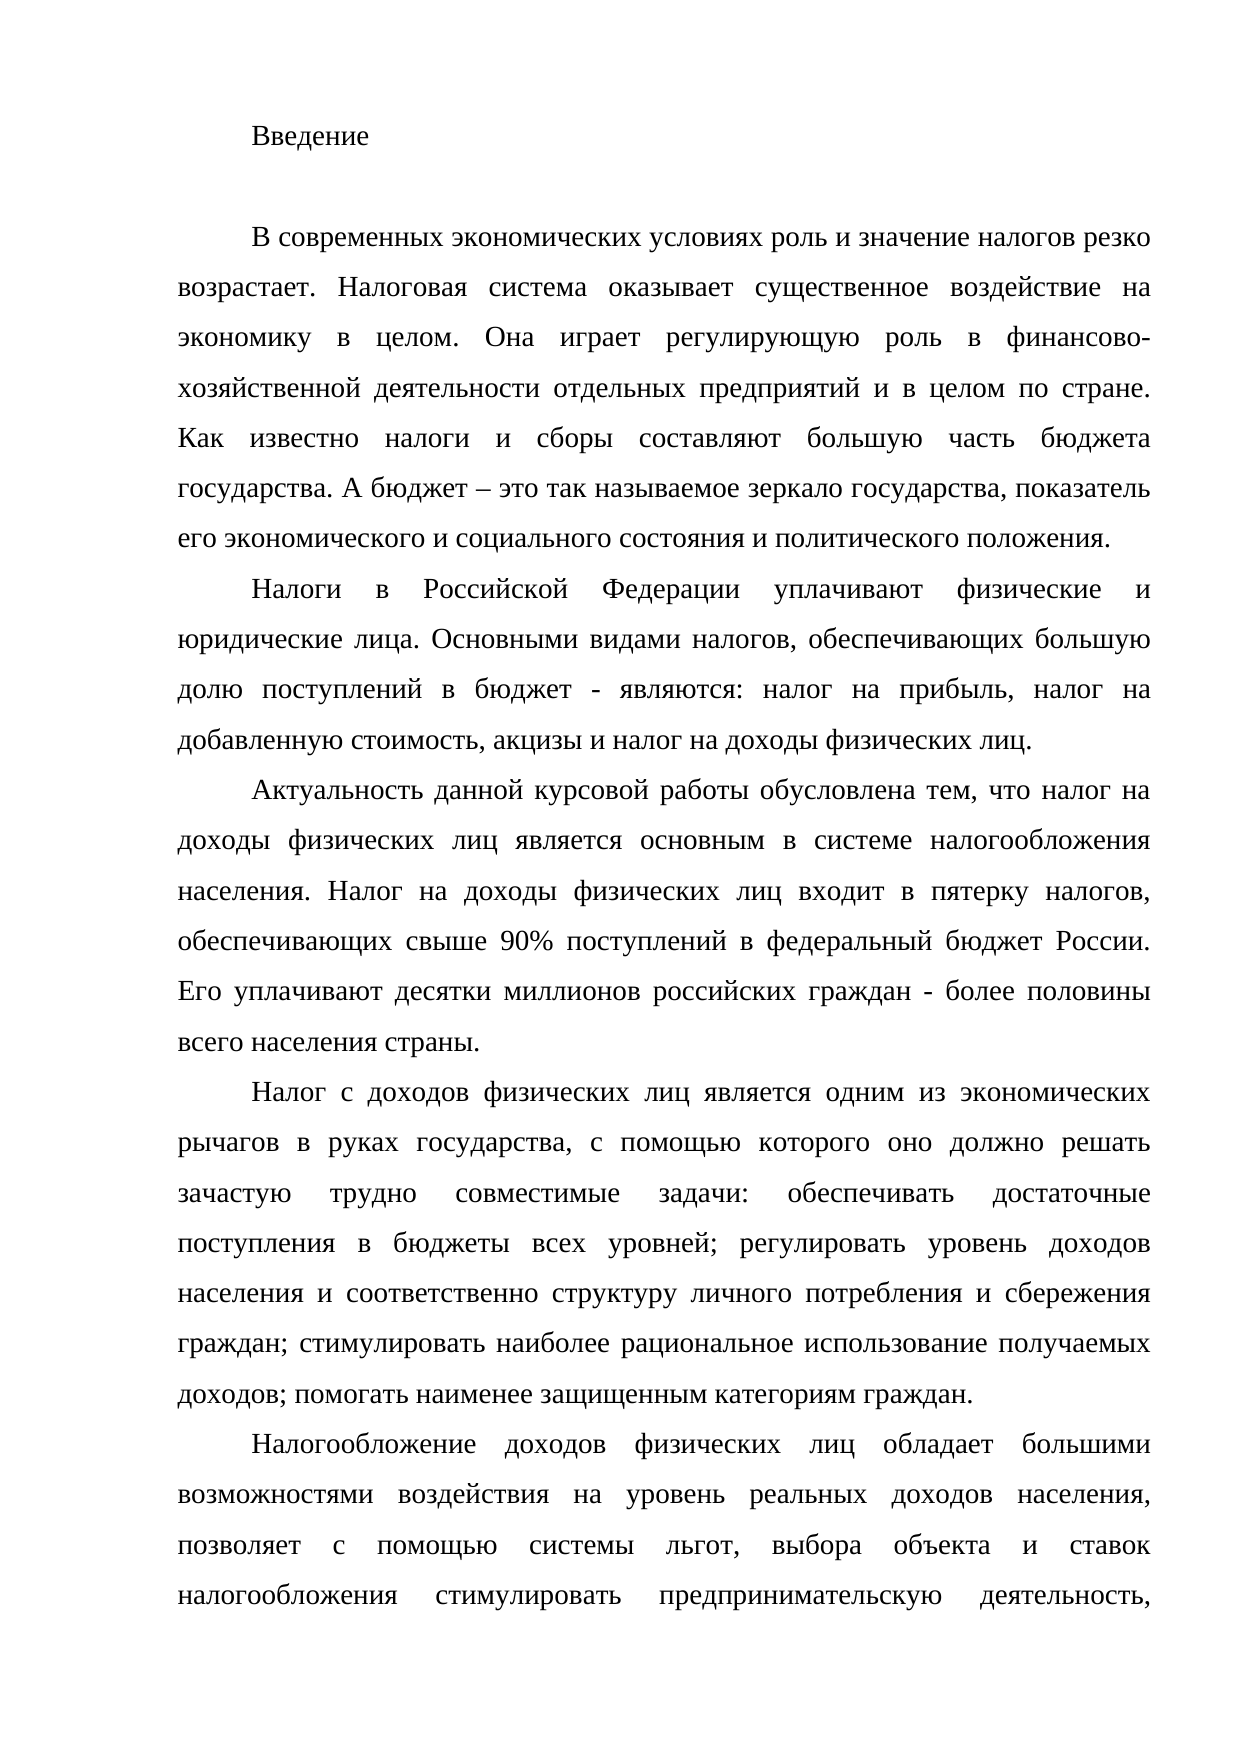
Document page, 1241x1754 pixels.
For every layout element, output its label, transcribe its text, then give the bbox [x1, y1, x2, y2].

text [177, 1426, 1152, 1611]
text Налоги в Российской Федерации уплачивают физические и юридические лица. Основными видами налогов, обеспечивающих большую долю поступлений в бюджет - являются: налог на прибыль, налог на добавленную стоимость, акцизы и налог на доходы физических лиц. [177, 571, 1152, 755]
text Введение [177, 118, 1152, 152]
text Налог с доходов физических лиц является одним из экономических рычагов в руках государства, с помощью которого оно должно решать зачастую трудно совместимые задачи: обеспечивать достаточные поступления в бюджеты всех уровней; регулировать уровень доходов населения и соответственно структуру личного потребления и сбережения граждан; стимулировать наиболее рациональное использование получаемых доходов; помогать наименее защищенным категориям граждан. [177, 1074, 1152, 1409]
text Актуальность данной курсовой работы обусловлена тем, что налог на доходы физических лиц является основным в системе налогообложения населения. Налог на доходы физических лиц входит в пятерку налогов, обеспечивающих свыше 90% поступлений в федеральный бюджет России. Его уплачивают десятки миллионов российских граждан - более половины всего населения страны. [177, 772, 1152, 1057]
text В современных экономических условиях роль и значение налогов резко возрастает. Налоговая система оказывает существенное воздействие на экономику в целом. Она играет регулирующую роль в финансово-хозяйственной деятельности отдельных предприятий и в целом по стране. Как известно налоги и сборы составляют большую часть бюджета государства. А бюджет – это так называемое зеркало государства, показатель его экономического и социального состояния и политического положения. [177, 219, 1152, 554]
